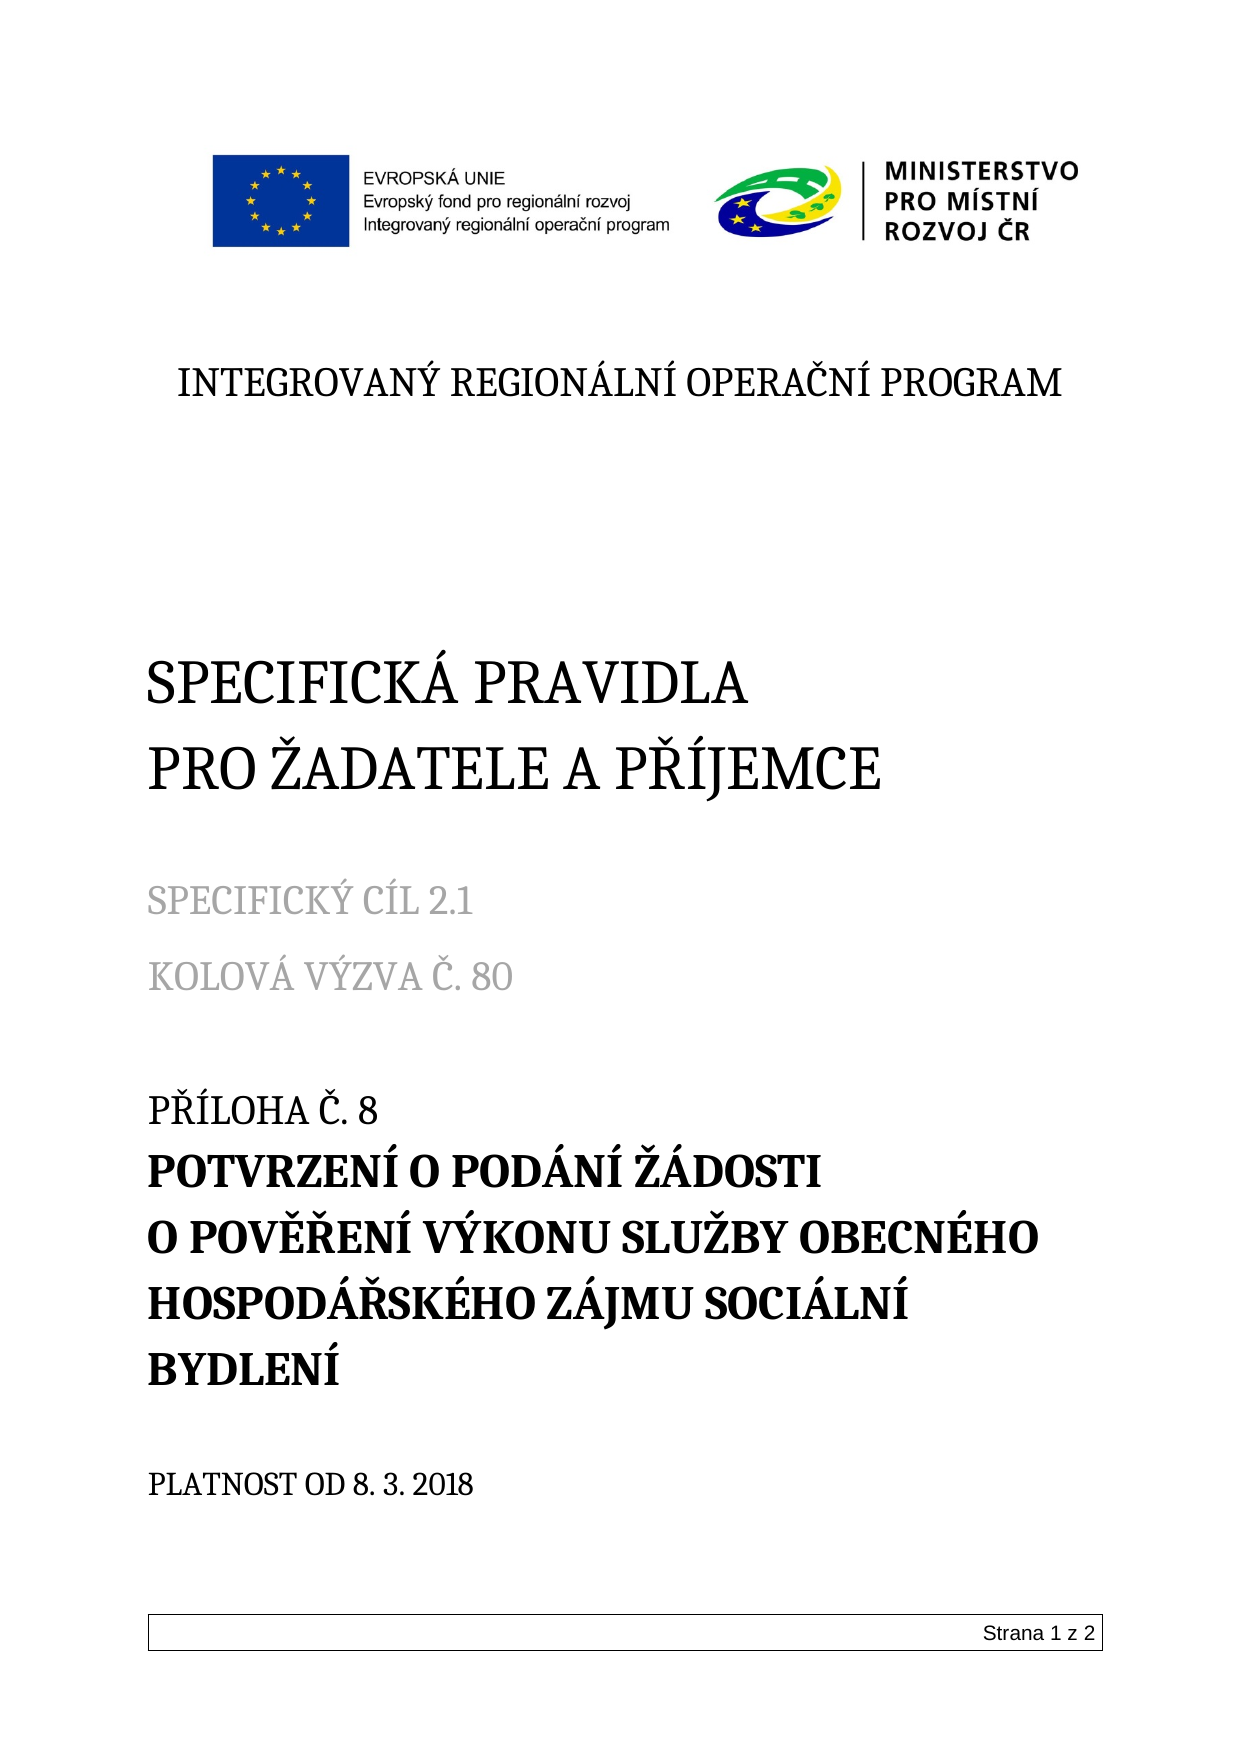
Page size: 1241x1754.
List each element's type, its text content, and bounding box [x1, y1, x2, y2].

text kolová výzva č. 80 [148, 953, 1093, 1001]
text PŘÍLOHA Č. 8 [148, 1087, 1093, 1134]
picture [182, 123, 1108, 277]
text PRO ŽADATELE A PŘÍJEMCE [148, 733, 1093, 805]
text Specifická PRAVIDLA [148, 647, 1093, 719]
text pLATNOST OD 8. 3. 2018 [148, 1466, 1093, 1504]
text Potvrzení o podání žádosti o POVĚŘENÍ výkonu služby obecného hospodářského zájmu sociální bydlení [148, 1144, 1093, 1397]
text INTEGROVANÝ REGIONÁLNÍ OPERAČNÍ PROGRAM [148, 359, 1093, 407]
text SPECIFICKÝ CÍL 2.1 [148, 877, 1093, 925]
